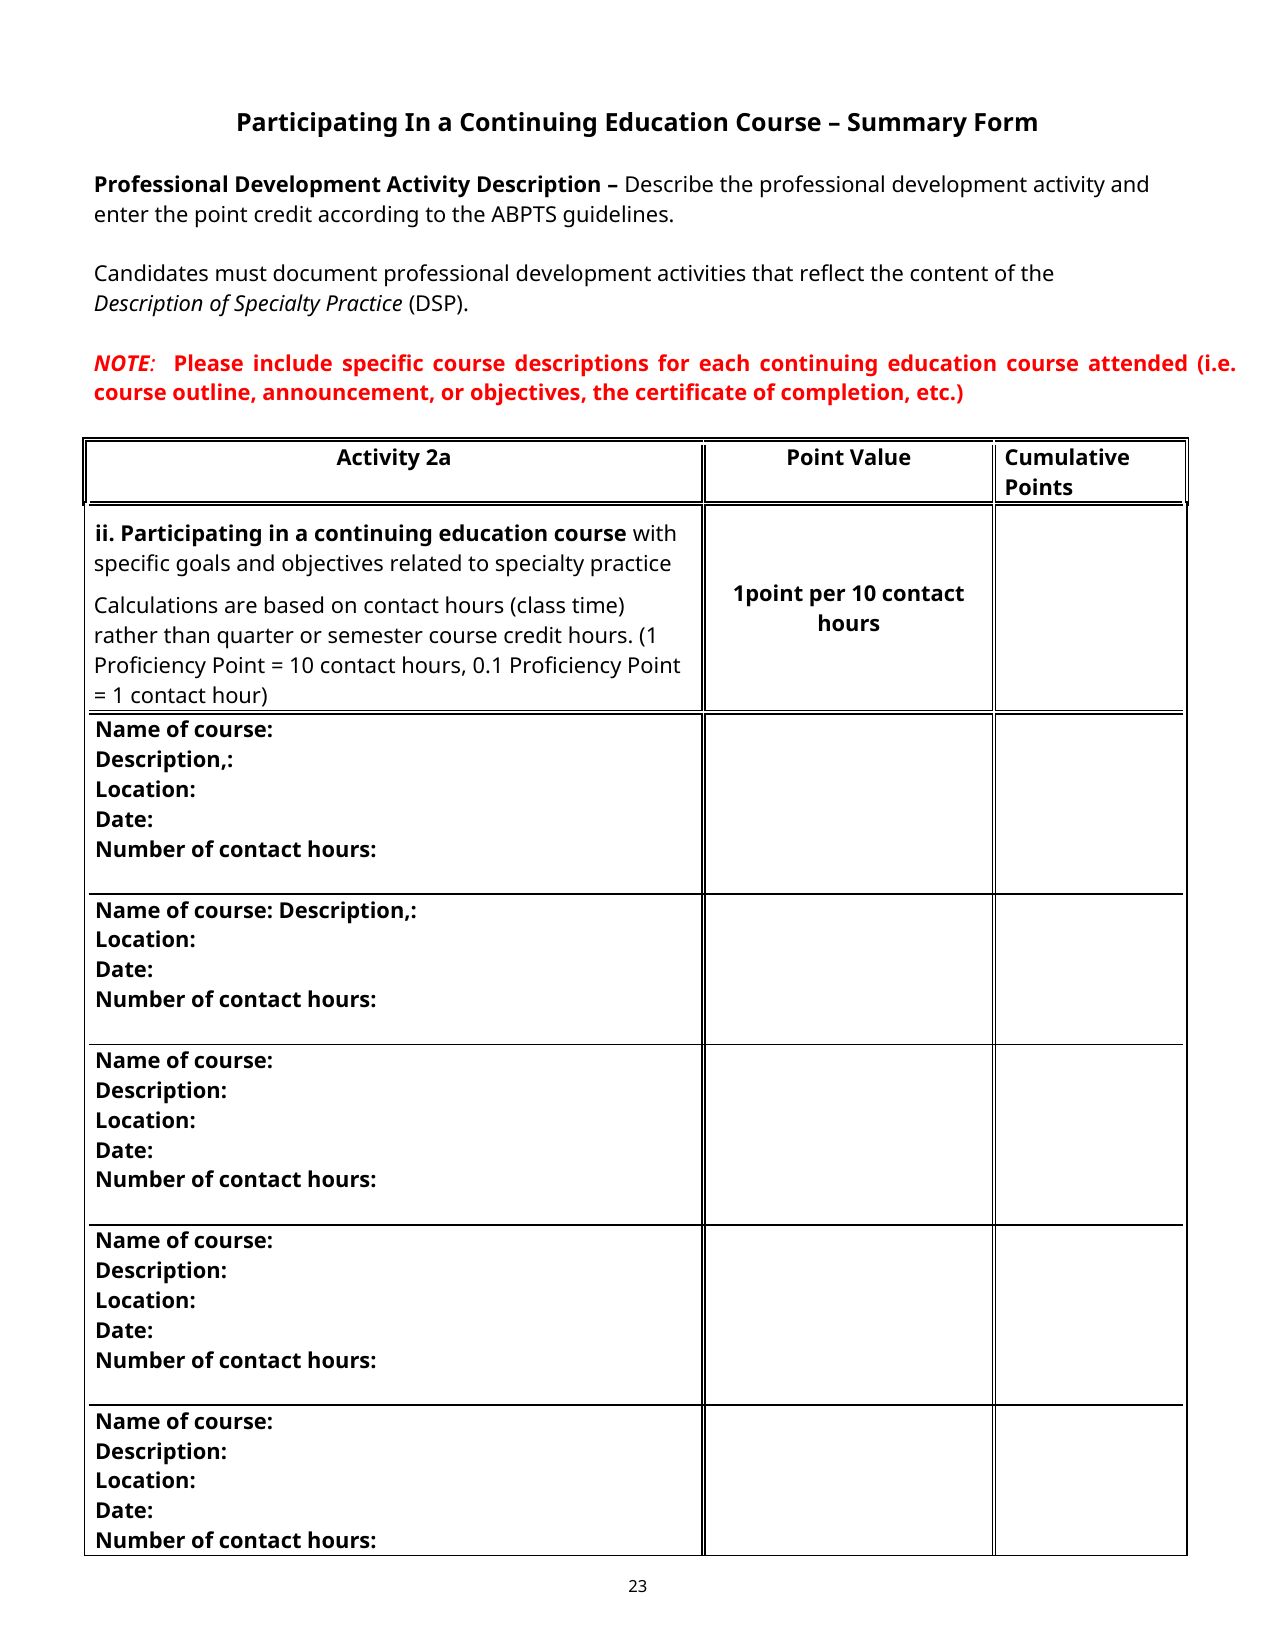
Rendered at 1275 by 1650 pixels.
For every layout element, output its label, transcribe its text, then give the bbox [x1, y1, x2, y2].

table_cell [706, 1226, 992, 1404]
table_cell ii. Participating in a continuing education course with specific goals and objectives related to specialty practice Calculations are based on contact hours (class time) rather than quarter or semester course credit hours. (1 Proficiency Point = 10 contact hours, 0.1 Proficiency Point = 1 contact hour) [85, 501, 703, 710]
table_header Point Value [703, 439, 994, 501]
table_cell [994, 710, 1186, 893]
text NOTE: Please include specific course descriptions for each continuing education course attended (i.e. course outline, announcement, or objectives, the certificate of completion, etc.) [94, 348, 1237, 407]
table_cell Name of course: Description,: Location: Date: Number of contact hours: [85, 893, 701, 1044]
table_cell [85, 1224, 701, 1404]
table_cell [994, 501, 1186, 710]
table_cell [996, 1044, 1186, 1224]
table_header Activity 2a [87, 442, 703, 501]
table_cell [996, 1404, 1186, 1555]
table_cell [706, 1406, 992, 1555]
table_cell [706, 1045, 992, 1224]
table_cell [85, 1044, 701, 1224]
table_cell [706, 895, 992, 1044]
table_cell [85, 1404, 701, 1555]
table_cell [996, 893, 1186, 1044]
table_header Cumulative Points [994, 441, 1185, 501]
text Participating In a Continuing Education Course – Summary Form [37, 105, 1237, 139]
text Professional Development Activity Description – Describe the professional development activity and enter the point credit according to the ABPTS guidelines. [94, 169, 1172, 228]
table_cell Name of course: Description,: Location: Date: Number of contact hours: [85, 710, 703, 893]
table_cell [706, 715, 992, 893]
table_cell 1point per 10 contact hours [706, 506, 992, 710]
text Candidates must document professional development activities that reflect the content of the Description of Specialty Practice (DSP). [94, 258, 1172, 318]
table_cell [996, 1224, 1186, 1404]
